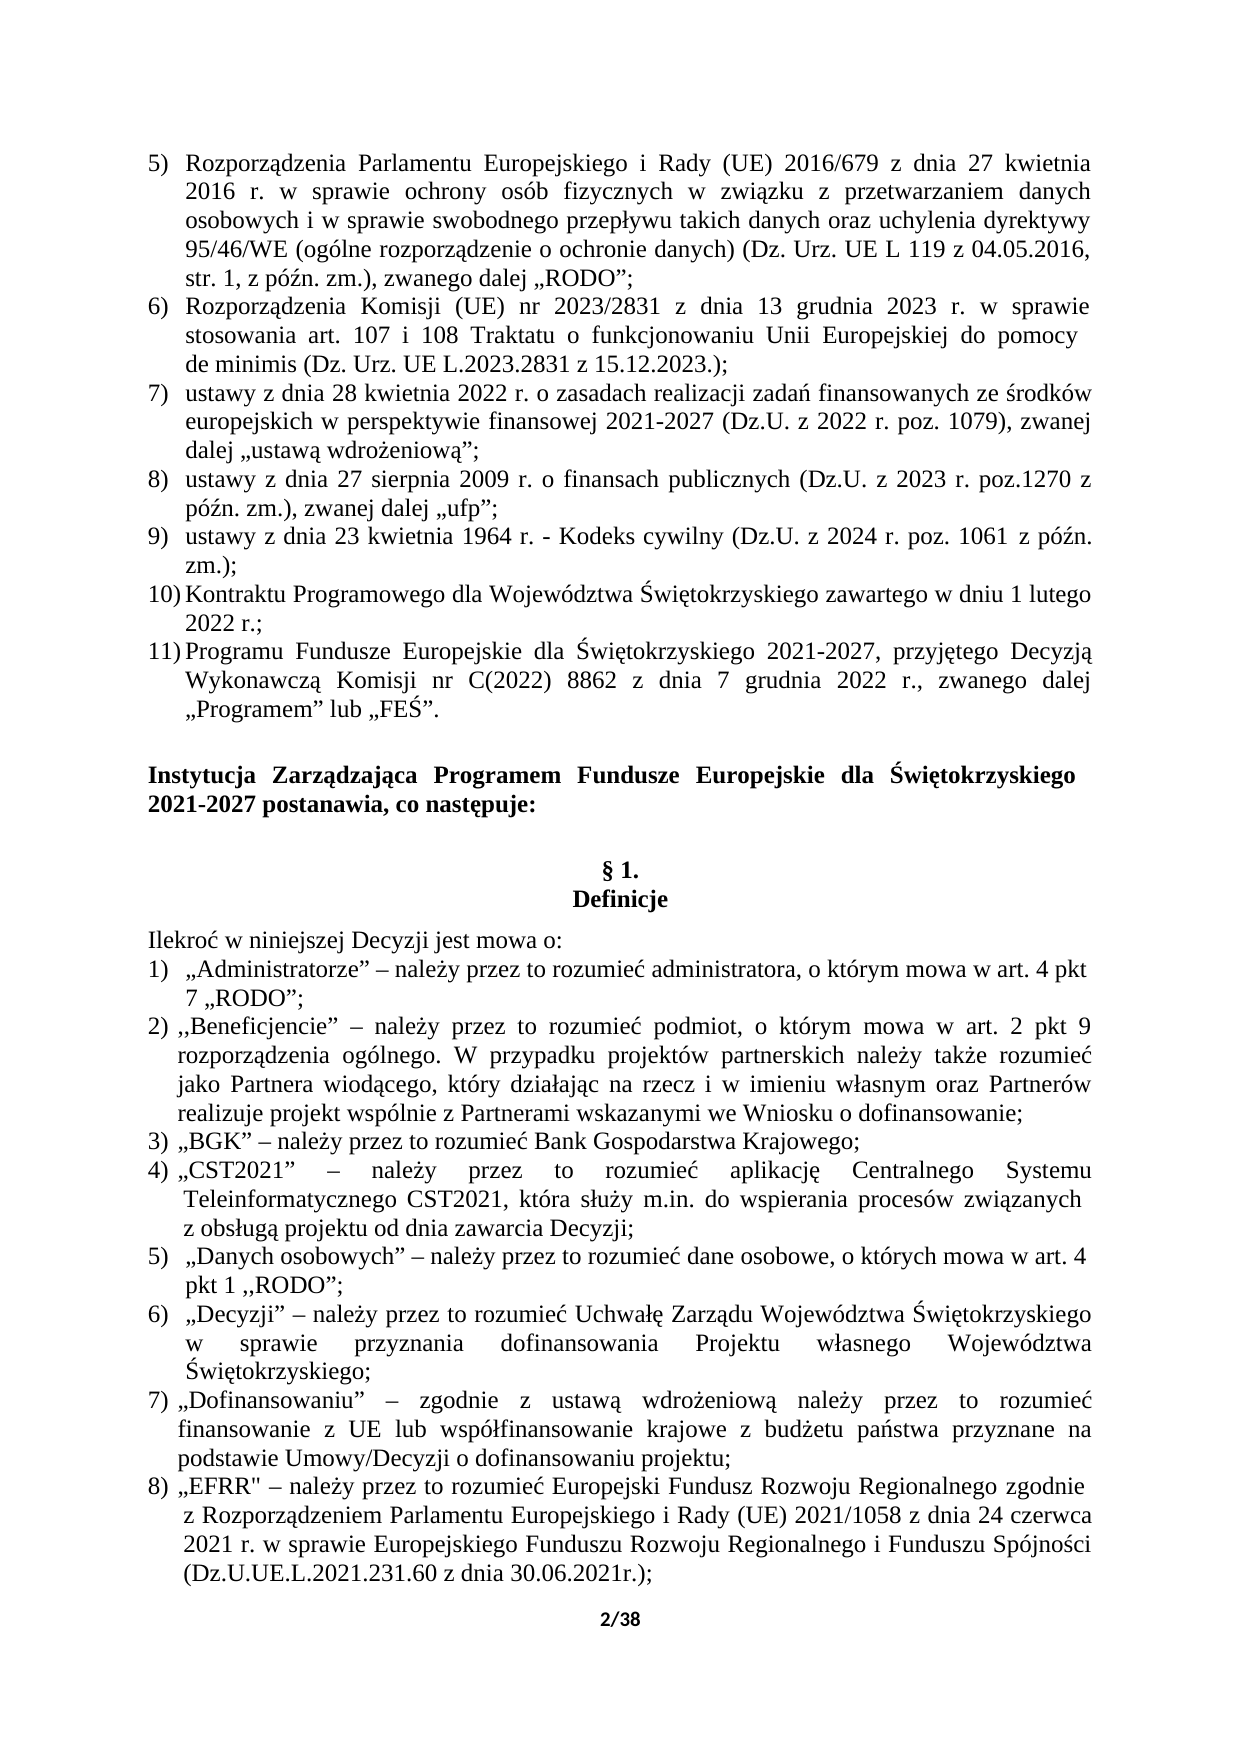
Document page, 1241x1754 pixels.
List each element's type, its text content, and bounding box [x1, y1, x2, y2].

list „CST2021” – należy przez to rozumieć aplikację Centralnego Systemu Teleinformatycznego CST2021, która służy m.in. do wspierania procesów związanych z obsługą projektu od dnia zawarcia Decyzji; [148, 1155, 1093, 1241]
list „Decyzji” – należy przez to rozumieć Uchwałę Zarządu Województwa Świętokrzyskiego w sprawie przyznania dofinansowania Projektu własnego Województwa Świętokrzyskiego; [148, 1299, 1093, 1385]
list ustawy z dnia 28 kwietnia 2022 r. o zasadach realizacji zadań finansowanych ze środków europejskich w perspektywie finansowej 2021-2027 (Dz.U. z 2022 r. poz. 1079), zwanej dalej „ustawą wdrożeniową”; [148, 378, 1093, 464]
list ,,Beneficjencie” – należy przez to rozumieć podmiot, o którym mowa w art. 2 pkt 9 rozporządzenia ogólnego. W przypadku projektów partnerskich należy także rozumieć jako Partnera wiodącego, który działając na rzecz i w imieniu własnym oraz Partnerów realizuje projekt wspólnie z Partnerami wskazanymi we Wniosku o dofinansowanie; [148, 1011, 1093, 1126]
list Rozporządzenia Parlamentu Europejskiego i Rady (UE) 2016/679 z dnia 27 kwietnia 2016 r. w sprawie ochrony osób fizycznych w związku z przetwarzaniem danych osobowych i w sprawie swobodnego przepływu takich danych oraz uchylenia dyrektywy 95/46/WE (ogólne rozporządzenie o ochronie danych) (Dz. Urz. UE L 119 z 04.05.2016, str. 1, z późn. zm.), zwanego dalej „RODO”; [148, 148, 1091, 291]
list ustawy z dnia 27 sierpnia 2009 r. o finansach publicznych (Dz.U. z 2023 r. poz.1270 z późn. zm.), zwanej dalej „ufp”; [148, 464, 1093, 521]
list Programu Fundusze Europejskie dla Świętokrzyskiego 2021-2027, przyjętego Decyzją Wykonawczą Komisji nr C(2022) 8862 z dnia 7 grudnia 2022 r., zwanego dalej „Programem” lub „FEŚ”. [148, 636, 1093, 723]
list „Dofinansowaniu” – zgodnie z ustawą wdrożeniową należy przez to rozumieć finansowanie z UE lub współfinansowanie krajowe z budżetu państwa przyznane na podstawie Umowy/Decyzji o dofinansowaniu projektu; [148, 1385, 1093, 1471]
text § 1. Definicje [148, 855, 1093, 913]
list „BGK” – należy przez to rozumieć Bank Gospodarstwa Krajowego; [148, 1126, 1093, 1155]
list Kontraktu Programowego dla Województwa Świętokrzyskiego zawartego w dniu 1 lutego 2022 r.; [148, 579, 1093, 636]
list „EFRR" – należy przez to rozumieć Europejski Fundusz Rozwoju Regionalnego zgodnie z Rozporządzeniem Parlamentu Europejskiego i Rady (UE) 2021/1058 z dnia 24 czerwca 2021 r. w sprawie Europejskiego Funduszu Rozwoju Regionalnego i Funduszu Spójności (Dz.U.UE.L.2021.231.60 z dnia 30.06.2021r.); [148, 1471, 1093, 1586]
list ustawy z dnia 23 kwietnia 1964 r. - Kodeks cywilny (Dz.U. z 2024 r. poz. 1061 z późn. zm.); [148, 521, 1093, 579]
list „Administratorze” – należy przez to rozumieć administratora, o którym mowa w art. 4 pkt 7 „RODO”; [148, 954, 1093, 1011]
list Rozporządzenia Komisji (UE) nr 2023/2831 z dnia 13 grudnia 2023 r. w sprawie stosowania art. 107 i 108 Traktatu o funkcjonowaniu Unii Europejskiej do pomocy de minimis (Dz. Urz. UE L.2023.2831 z 15.12.2023.); [148, 291, 1091, 378]
text Ilekroć w niniejszej Decyzji jest mowa o: [148, 925, 1093, 954]
list „Danych osobowych” – należy przez to rozumieć dane osobowe, o których mowa w art. 4 pkt 1 ,,RODO”; [148, 1241, 1093, 1299]
text Instytucja Zarządzająca Programem Fundusze Europejskie dla Świętokrzyskiego 2021-2027 postanawia, co następuje: [148, 760, 1093, 818]
